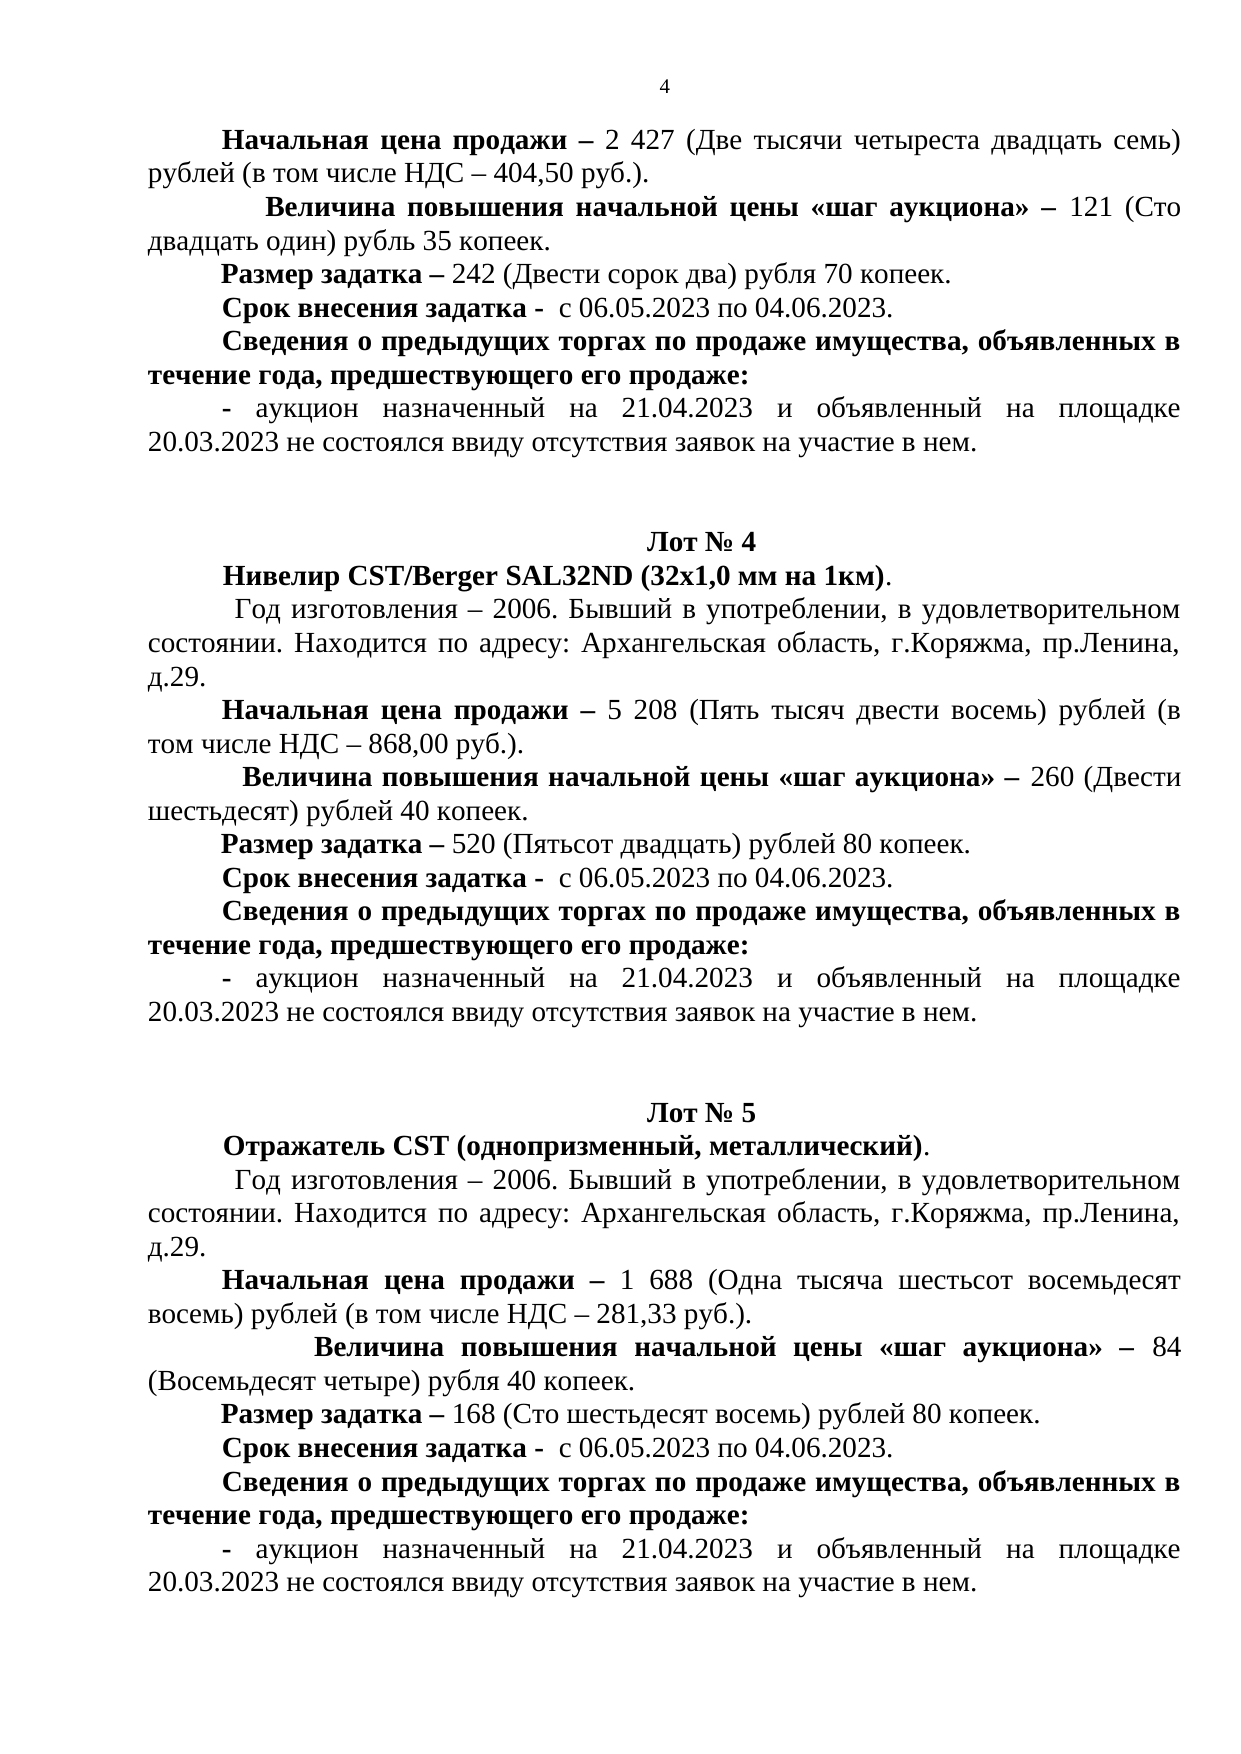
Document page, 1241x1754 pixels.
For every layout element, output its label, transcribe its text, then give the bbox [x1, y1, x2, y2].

text Лот № 5 [148, 1095, 1181, 1128]
text Нивелир CST/Berger SAL32ND (32х1,0 мм на 1км). [148, 558, 1181, 592]
text Лот № 4 [148, 524, 1181, 558]
text Начальная цена продажи – 2 427 (Две тысячи четыреста двадцать семь) рублей (в том числе НДС – 404,50 руб.). [148, 122, 1181, 189]
text Срок внесения задатка - с 06.05.2023 по 04.06.2023. [148, 290, 1181, 323]
text - аукцион назначенный на 21.04.2023 и объявленный на площадке 20.03.2023 не состоялся ввиду отсутствия заявок на участие в нем. [148, 390, 1181, 457]
text Отражатель CST (однопризменный, металлический). [148, 1128, 1181, 1162]
text Размер задатка – 242 (Двести сорок два) рубля 70 копеек. [148, 256, 1181, 290]
text Величина повышения начальной цены «шаг аукциона» – 121 (Сто двадцать один) рубль 35 копеек. [148, 189, 1181, 256]
text Величина повышения начальной цены «шаг аукциона» – 84 (Восемьдесят четыре) рубля 40 копеек. [148, 1329, 1181, 1397]
text Величина повышения начальной цены «шаг аукциона» – 260 (Двести шестьдесят) рублей 40 копеек. [148, 759, 1181, 826]
text Начальная цена продажи – 1 688 (Одна тысяча шестьсот восемьдесят восемь) рублей (в том числе НДС – 281,33 руб.). [148, 1262, 1181, 1329]
text - аукцион назначенный на 21.04.2023 и объявленный на площадке 20.03.2023 не состоялся ввиду отсутствия заявок на участие в нем. [148, 961, 1181, 1028]
text Срок внесения задатка - с 06.05.2023 по 04.06.2023. [148, 860, 1181, 893]
text Сведения о предыдущих торгах по продаже имущества, объявленных в течение года, предшествующего его продаже: [148, 323, 1181, 390]
text Срок внесения задатка - с 06.05.2023 по 04.06.2023. [148, 1430, 1181, 1464]
text Размер задатка – 168 (Сто шестьдесят восемь) рублей 80 копеек. [148, 1397, 1181, 1430]
text Сведения о предыдущих торгах по продаже имущества, объявленных в течение года, предшествующего его продаже: [148, 893, 1181, 961]
text Размер задатка – 520 (Пятьсот двадцать) рублей 80 копеек. [148, 826, 1181, 860]
text Сведения о предыдущих торгах по продаже имущества, объявленных в течение года, предшествующего его продаже: [148, 1464, 1181, 1531]
text Начальная цена продажи – 5 208 (Пять тысяч двести восемь) рублей (в том числе НДС – 868,00 руб.). [148, 692, 1181, 759]
text - аукцион назначенный на 21.04.2023 и объявленный на площадке 20.03.2023 не состоялся ввиду отсутствия заявок на участие в нем. [148, 1531, 1181, 1598]
